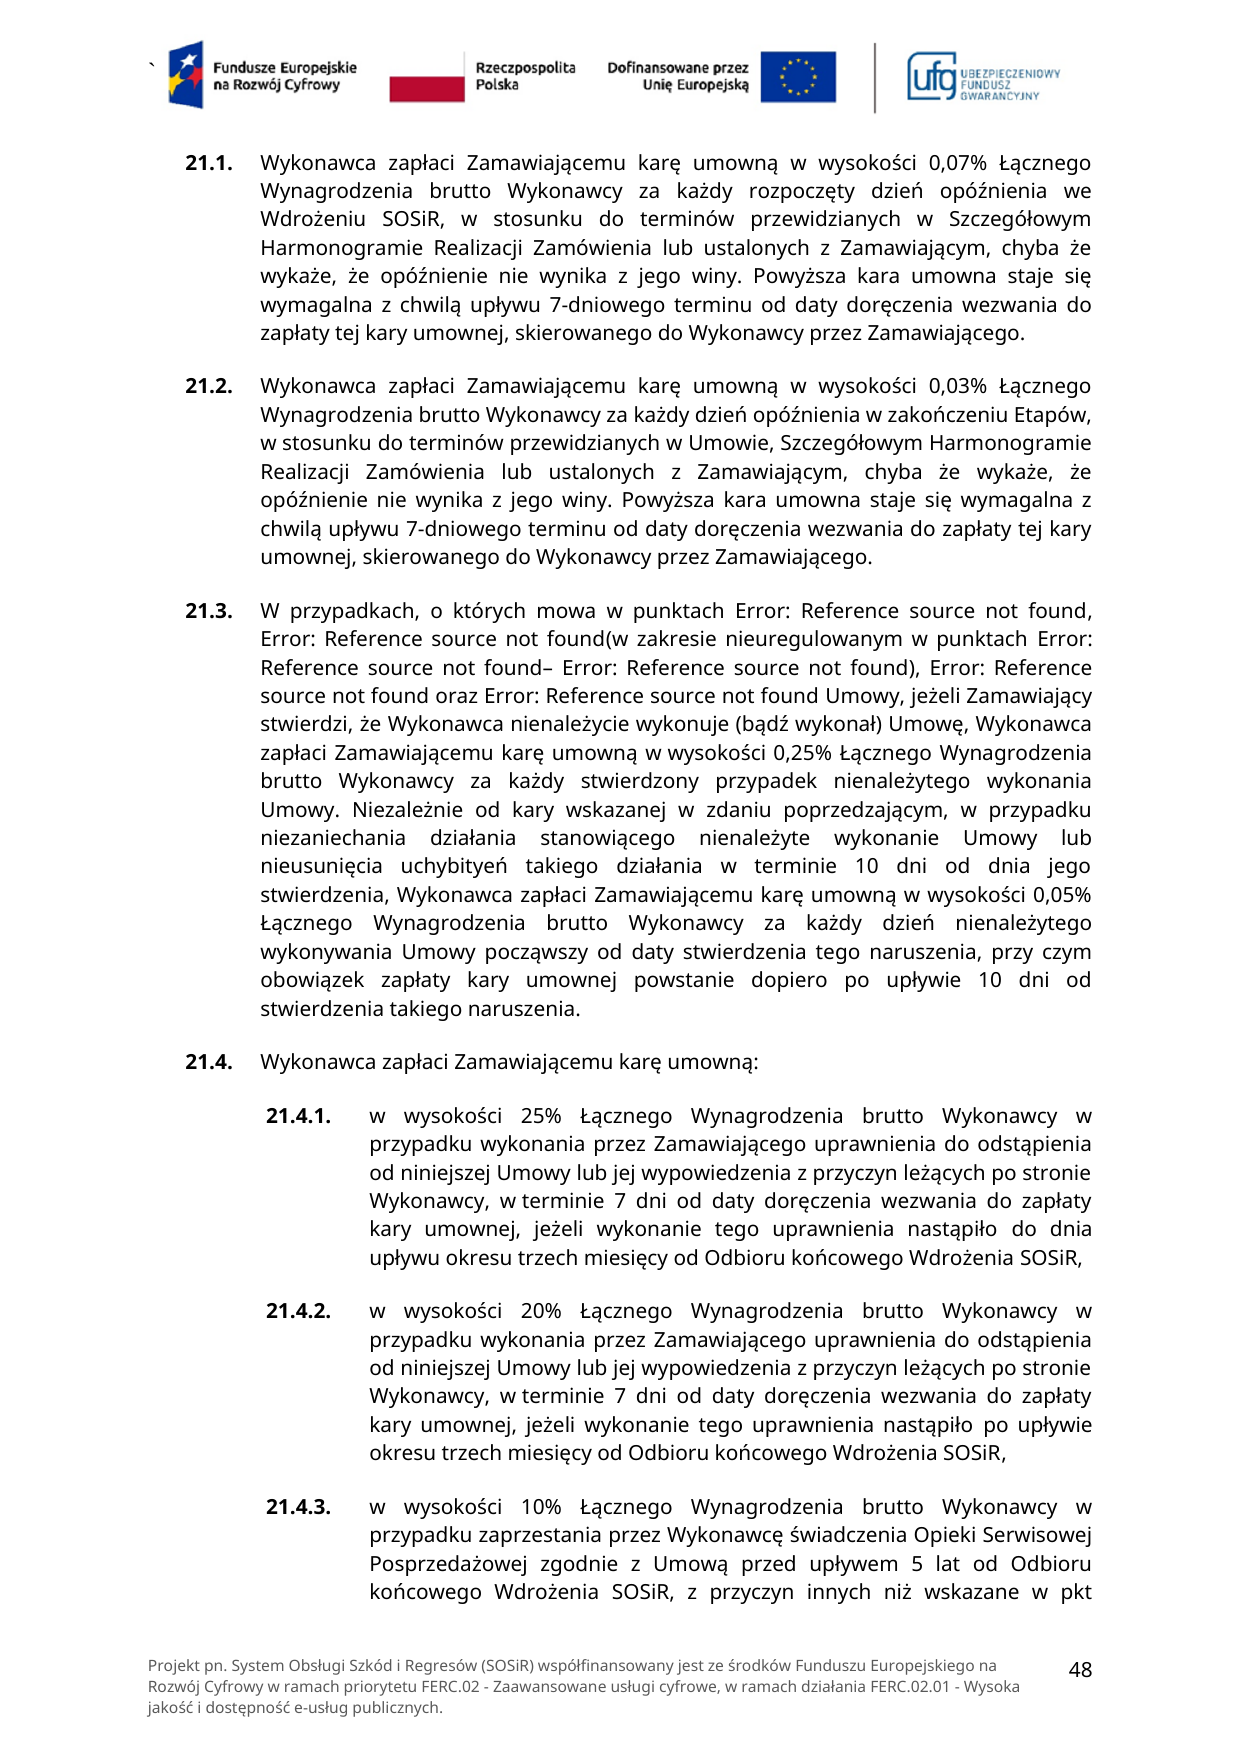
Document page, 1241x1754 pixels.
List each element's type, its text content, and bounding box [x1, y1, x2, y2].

list Wykonawca zapłaci Zamawiającemu karę umowną w wysokości 0,03% Łącznego Wynagrodzenia brutto Wykonawcy za każdy dzień opóźnienia w zakończeniu Etapów, w stosunku do terminów przewidzianych w Umowie, Szczegółowym Harmonogramie Realizacji Zamówienia lub ustalonych z Zamawiającym, chyba że wykaże, że opóźnienie nie wynika z jego winy. Powyższa kara umowna staje się wymagalna z chwilą upływu 7-dniowego terminu od daty doręczenia wezwania do zapłaty tej kary umownej, skierowanego do Wykonawcy przez Zamawiającego. [185, 372, 1093, 571]
list w wysokości 20% Łącznego Wynagrodzenia brutto Wykonawcy w przypadku wykonania przez Zamawiającego uprawnienia do odstąpienia od niniejszej Umowy lub jej wypowiedzenia z przyczyn leżących po stronie Wykonawcy, w terminie 7 dni od daty doręczenia wezwania do zapłaty kary umownej, jeżeli wykonanie tego uprawnienia nastąpiło po upływie okresu trzech miesięcy od Odbioru końcowego Wdrożenia SOSiR, [266, 1296, 1093, 1467]
picture [147, 21, 1093, 130]
list w wysokości 25% Łącznego Wynagrodzenia brutto Wykonawcy w przypadku wykonania przez Zamawiającego uprawnienia do odstąpienia od niniejszej Umowy lub jej wypowiedzenia z przyczyn leżących po stronie Wykonawcy, w terminie 7 dni od daty doręczenia wezwania do zapłaty kary umownej, jeżeli wykonanie tego uprawnienia nastąpiło do dnia upływu okresu trzech miesięcy od Odbioru końcowego Wdrożenia SOSiR, [266, 1101, 1093, 1271]
list Wykonawca zapłaci Zamawiającemu karę umowną w wysokości 0,07% Łącznego Wynagrodzenia brutto Wykonawcy za każdy rozpoczęty dzień opóźnienia we Wdrożeniu SOSiR, w stosunku do terminów przewidzianych w Szczegółowym Harmonogramie Realizacji Zamówienia lub ustalonych z Zamawiającym, chyba że wykaże, że opóźnienie nie wynika z jego winy. Powyższa kara umowna staje się wymagalna z chwilą upływu 7-dniowego terminu od daty doręczenia wezwania do zapłaty tej kary umownej, skierowanego do Wykonawcy przez Zamawiającego. [185, 148, 1093, 347]
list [266, 1492, 1093, 1606]
list Wykonawca zapłaci Zamawiającemu karę umowną: [185, 1047, 1093, 1076]
